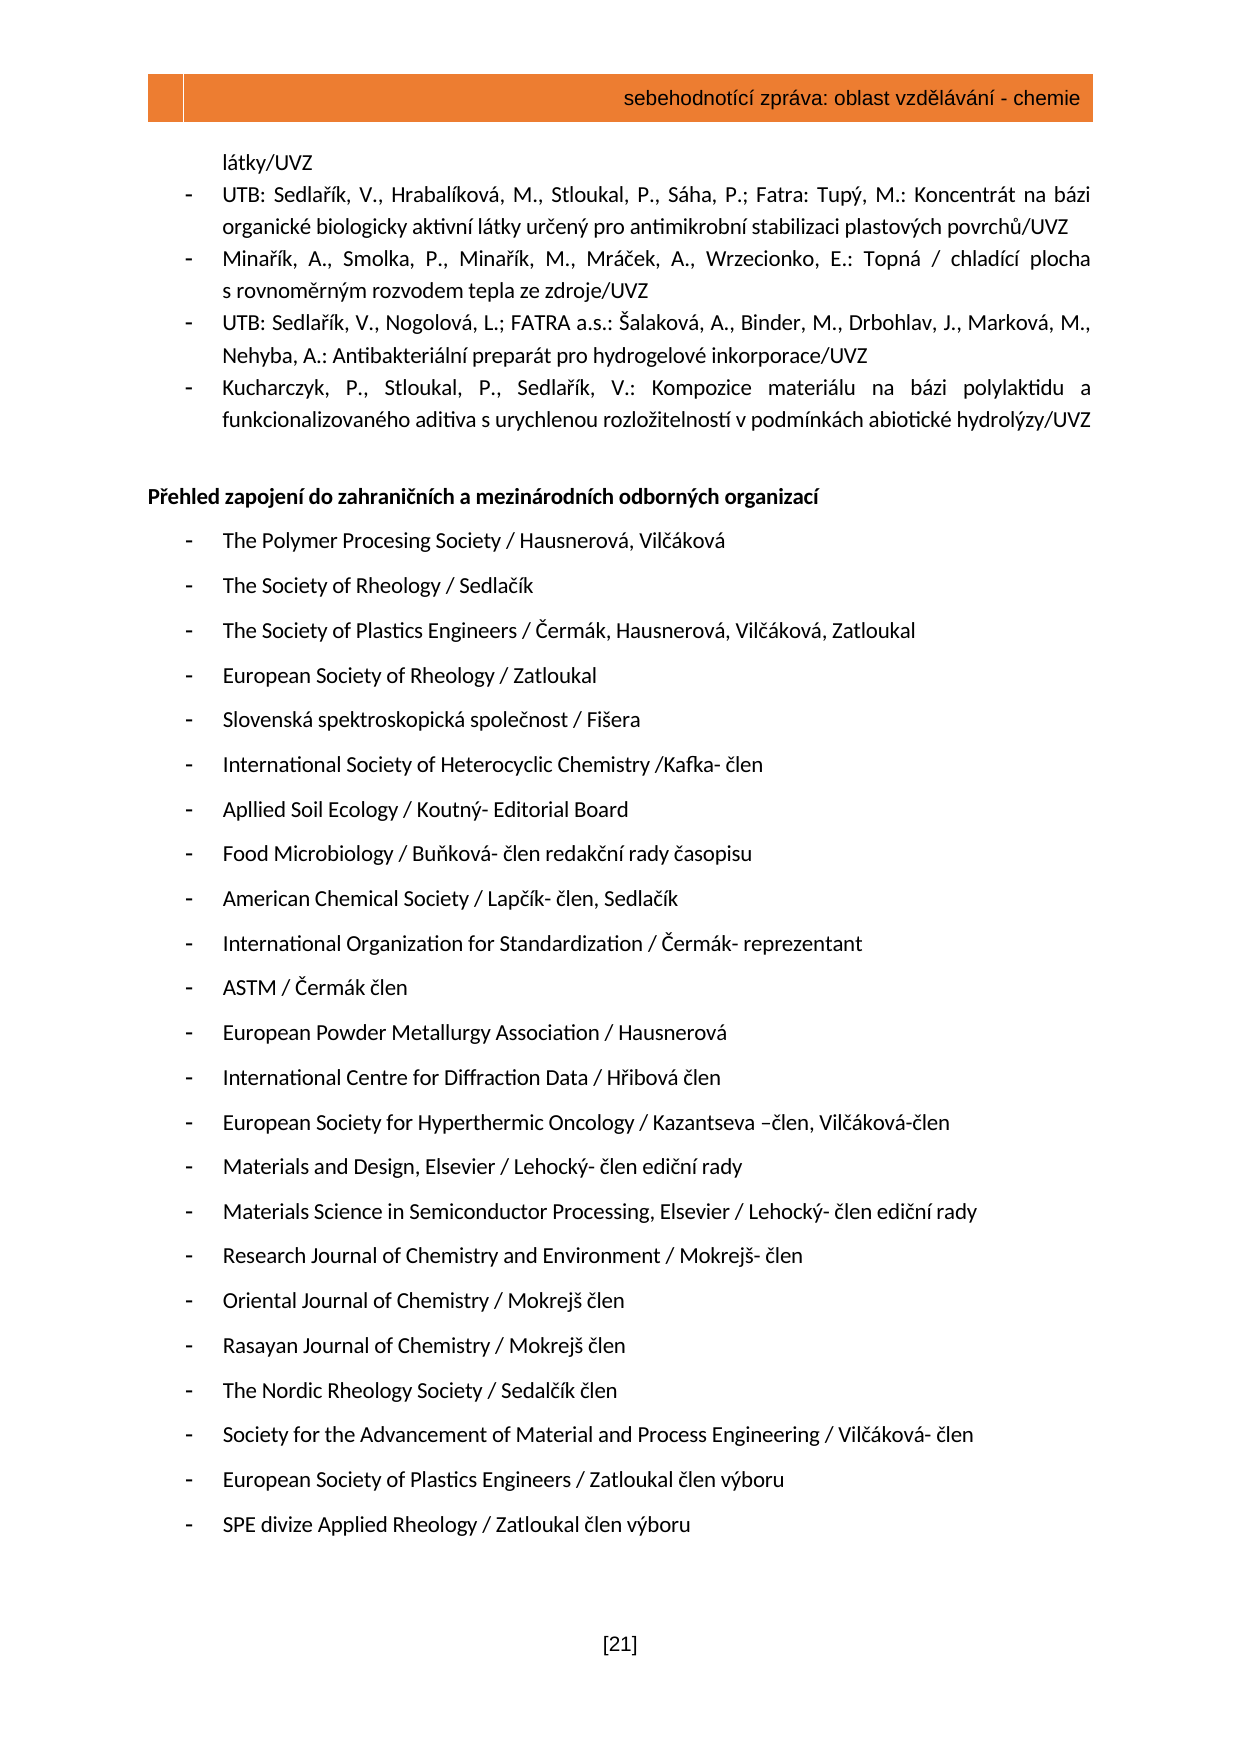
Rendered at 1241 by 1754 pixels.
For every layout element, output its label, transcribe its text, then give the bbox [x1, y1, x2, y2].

list SPE divize Applied Rheology / Zatloukal člen výboru [185, 1510, 1092, 1538]
list The Polymer Procesing Society / Hausnerová, Vilčáková [185, 527, 1092, 555]
list Oriental Journal of Chemistry / Mokrejš člen [185, 1286, 1092, 1314]
list European Society of Rheology / Zatloukal [185, 661, 1092, 689]
list The Nordic Rheology Society / Sedalčík člen [185, 1376, 1092, 1404]
list International Society of Heterocyclic Chemistry /Kafka- člen [185, 750, 1092, 778]
list Kucharczyk, P., Stloukal, P., Sedlařík, V.: Kompozice materiálu na bázi polylaktidu a funkcionalizovaného aditiva s urychlenou rozložitelností v podmínkách abiotické hydrolýzy/UVZ [185, 373, 1092, 433]
list ASTM / Čermák člen [185, 973, 1092, 1002]
list Food Microbiology / Buňková- člen redakční rady časopisu [185, 839, 1092, 867]
list International Centre for Diffraction Data / Hřibová člen [185, 1063, 1092, 1091]
list Rasayan Journal of Chemistry / Mokrejš člen [185, 1331, 1092, 1359]
text Přehled zapojení do zahraničních a mezinárodních odborných organizací [148, 482, 1092, 510]
list American Chemical Society / Lapčík- člen, Sedlačík [185, 884, 1092, 912]
list Minařík, A., Smolka, P., Minařík, M., Mráček, A., Wrzecionko, E.: Topná / chladící plocha s rovnoměrným rozvodem tepla ze zdroje/UVZ [185, 244, 1092, 304]
list The Society of Rheology / Sedlačík [185, 571, 1092, 599]
list Slovenská spektroskopická společnost / Fišera [185, 705, 1092, 733]
list Materials Science in Semiconductor Processing, Elsevier / Lehocký- člen ediční rady [185, 1197, 1092, 1225]
list European Powder Metallurgy Association / Hausnerová [185, 1018, 1092, 1046]
list Society for the Advancement of Material and Process Engineering / Vilčáková- člen [185, 1420, 1092, 1448]
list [185, 148, 1092, 176]
list European Society for Hyperthermic Oncology / Kazantseva –člen, Vilčáková-člen [185, 1108, 1092, 1136]
list UTB: Sedlařík, V., Hrabalíková, M., Stloukal, P., Sáha, P.; Fatra: Tupý, M.: Koncentrát na bázi organické biologicky aktivní látky určený pro antimikrobní stabilizaci plastových povrchů/UVZ [185, 180, 1092, 240]
list International Organization for Standardization / Čermák- reprezentant [185, 929, 1092, 957]
list European Society of Plastics Engineers / Zatloukal člen výboru [185, 1465, 1092, 1493]
list Research Journal of Chemistry and Environment / Mokrejš- člen [185, 1242, 1092, 1270]
list UTB: Sedlařík, V., Nogolová, L.; FATRA a.s.: Šalaková, A., Binder, M., Drbohlav, J., Marková, M., Nehyba, A.: Antibakteriální preparát pro hydrogelové inkorporace/UVZ [185, 308, 1092, 369]
list Materials and Design, Elsevier / Lehocký- člen ediční rady [185, 1152, 1092, 1180]
list Apllied Soil Ecology / Koutný- Editorial Board [185, 795, 1092, 823]
list The Society of Plastics Engineers / Čermák, Hausnerová, Vilčáková, Zatloukal [185, 616, 1092, 644]
